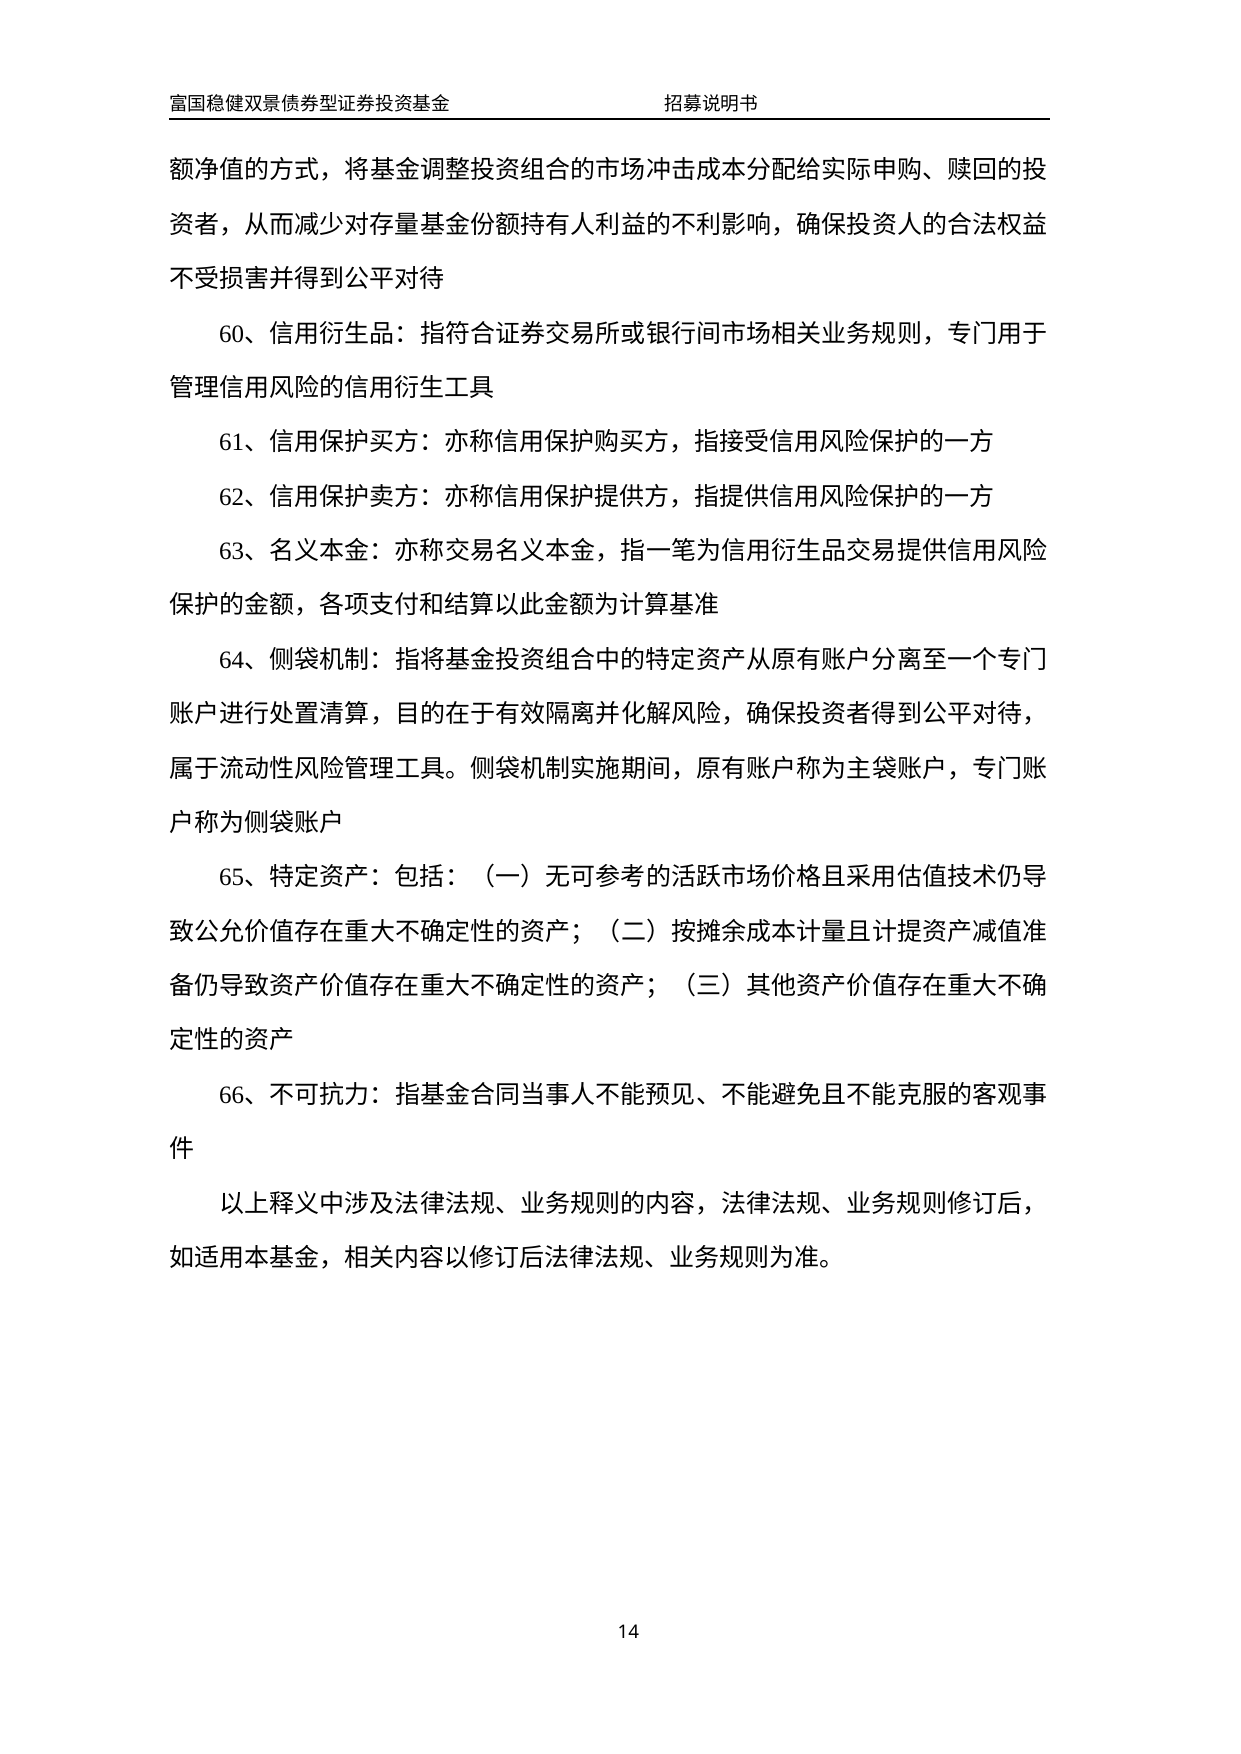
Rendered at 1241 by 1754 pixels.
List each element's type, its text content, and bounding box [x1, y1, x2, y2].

text 66、不可抗力：指基金合同当事人不能预见、不能避免且不能克服的客观事件 [169, 1074, 1050, 1165]
text 64、侧袋机制：指将基金投资组合中的特定资产从原有账户分离至一个专门账户进行处置清算，目的在于有效隔离并化解风险，确保投资者得到公平对待，属于流动性风险管理工具。侧袋机制实施期间，原有账户称为主袋账户，专门账户称为侧袋账户 [169, 639, 1050, 839]
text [169, 150, 1050, 295]
text 62、信用保护卖方：亦称信用保护提供方，指提供信用风险保护的一方 [169, 476, 1050, 512]
text 61、信用保护买方：亦称信用保护购买方，指接受信用风险保护的一方 [169, 422, 1050, 458]
text 65、特定资产：包括：（一）无可参考的活跃市场价格且采用估值技术仍导致公允价值存在重大不确定性的资产；（二）按摊余成本计量且计提资产减值准备仍导致资产价值存在重大不确定性的资产；（三）其他资产价值存在重大不确定性的资产 [169, 857, 1050, 1056]
text 60、信用衍生品：指符合证券交易所或银行间市场相关业务规则，专门用于管理信用风险的信用衍生工具 [169, 313, 1050, 404]
text 以上释义中涉及法律法规、业务规则的内容，法律法规、业务规则修订后，如适用本基金，相关内容以修订后法律法规、业务规则为准。 [169, 1183, 1050, 1274]
text 63、名义本金：亦称交易名义本金，指一笔为信用衍生品交易提供信用风险保护的金额，各项支付和结算以此金额为计算基准 [169, 531, 1050, 621]
